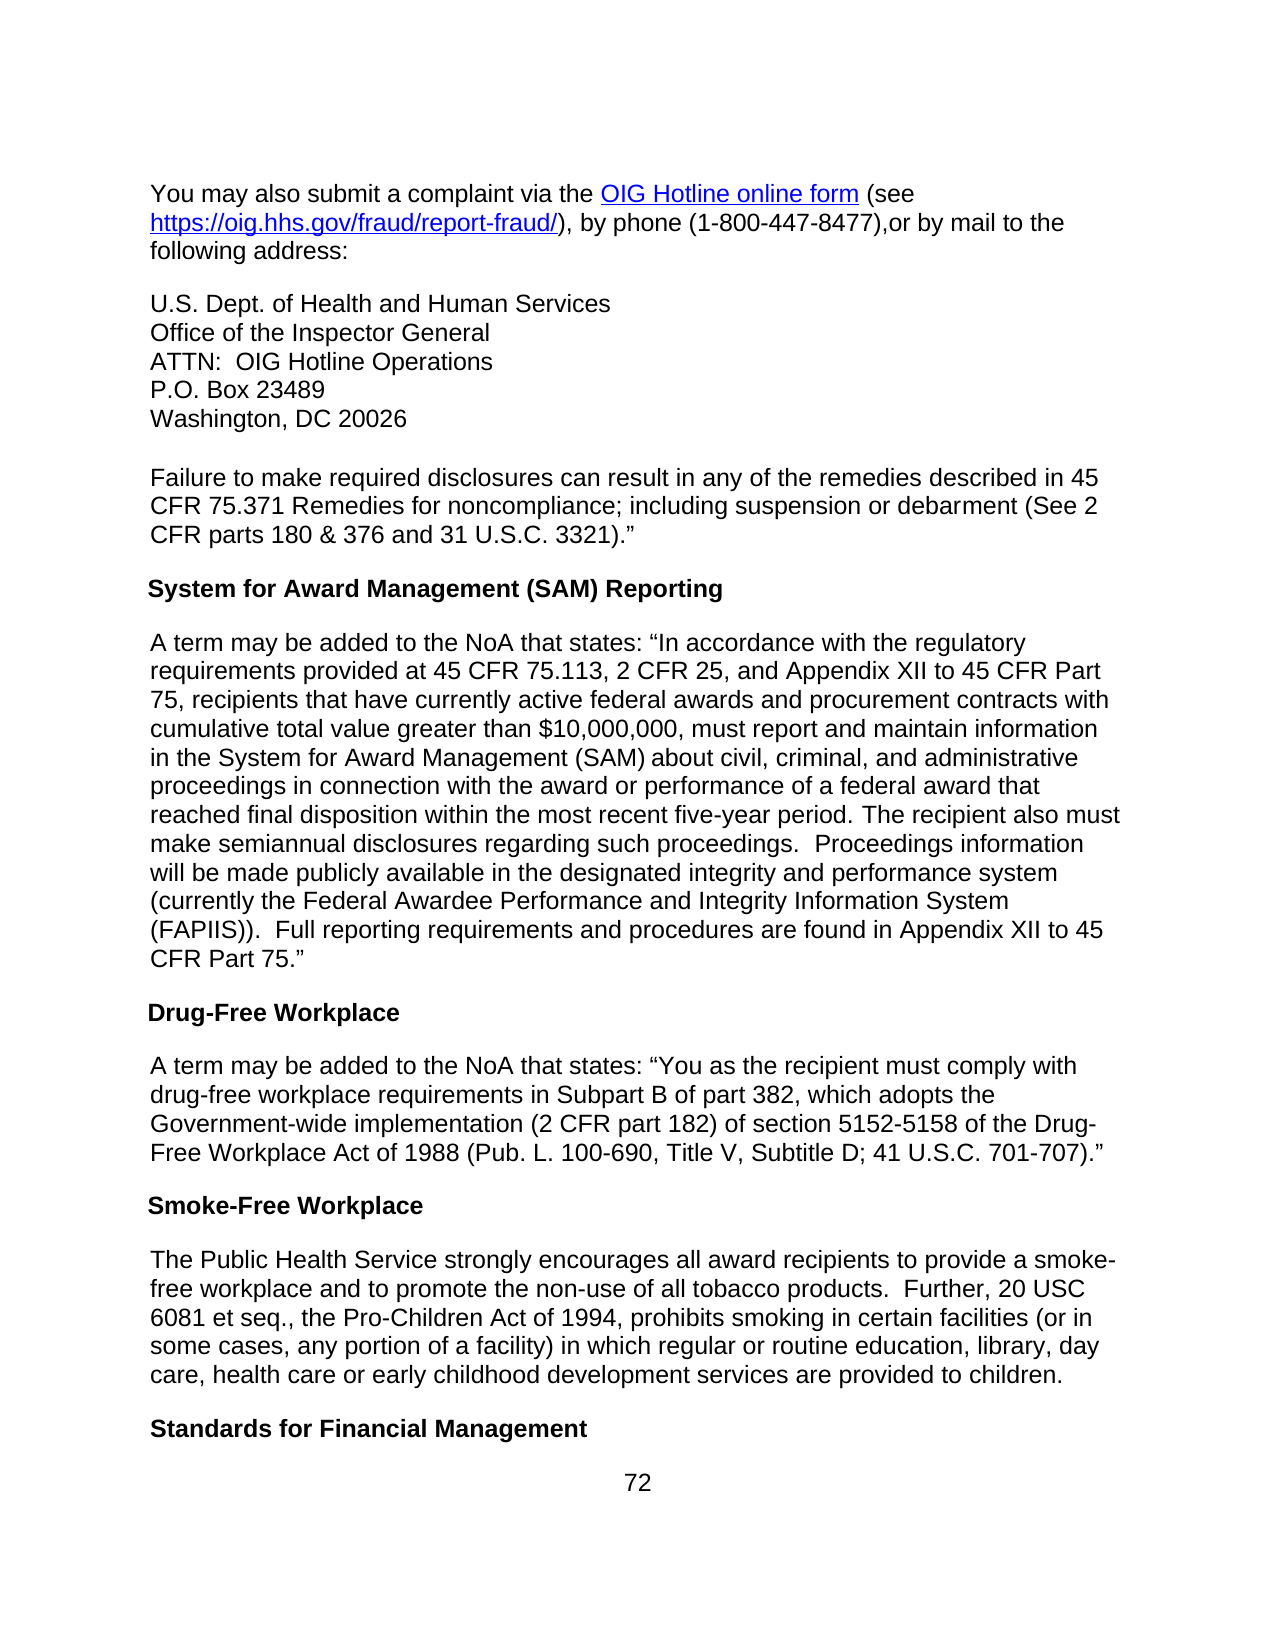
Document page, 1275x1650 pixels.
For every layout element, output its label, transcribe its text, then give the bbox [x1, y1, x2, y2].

text U.S. Dept. of Health and Human Services [150, 289, 628, 318]
text System for Award Management (SAM) Reporting [112, 574, 1125, 602]
text Smoke-Free Workplace [112, 1191, 1125, 1220]
text Office of the Inspector General [150, 318, 628, 346]
text ATTN: OIG Hotline Operations [150, 346, 628, 375]
text A term may be added to the NoA that states: “You as the recipient must comply with drug-free workplace requirements in Subpart B of part 382, which adopts the Government-wide implementation (2 CFR part 182) of section 5152-5158 of the Drug-Free Workplace Act of 1988 (Pub. L. 100-690, Title V, Subtitle D; 41 U.S.C. 701-707).” [150, 1051, 1125, 1166]
text Drug-Free Workplace [112, 997, 1125, 1026]
text Washington, DC 20026 [150, 404, 1125, 433]
text P.O. Box 23489 [150, 375, 628, 404]
text You may also submit a complaint via the OIG Hotline online form (see https://oig.hhs.gov/fraud/report-fraud/), by phone (1-800-447-8477),or by mail to the following address: [150, 179, 1125, 265]
text Failure to make required disclosures can result in any of the remedies described in 45 CFR 75.371 Remedies for noncompliance; including suspension or debarment (See 2 CFR parts 180 & 376 and 31 U.S.C. 3321).” [150, 462, 1125, 549]
text The Public Health Service strongly encourages all award recipients to provide a smoke-free workplace and to promote the non-use of all tobacco products. Further, 20 USC 6081 et seq., the Pro-Children Act of 1994, prohibits smoking in certain facilities (or in some cases, any portion of a facility) in which regular or routine education, library, day care, health care or early childhood development services are provided to children. [150, 1245, 1125, 1389]
text Standards for Financial Management [150, 1414, 1125, 1442]
text A term may be added to the NoA that states: “In accordance with the regulatory requirements provided at 45 CFR 75.113, 2 CFR 25, and Appendix XII to 45 CFR Part 75, recipients that have currently active federal awards and procurement contracts with cumulative total value greater than $10,000,000, must report and maintain information in the System for Award Management (SAM) about civil, criminal, and administrative proceedings in connection with the award or performance of a federal award that reached final disposition within the most recent five-year period. The recipient also must make semiannual disclosures regarding such proceedings. Proceedings information will be made publicly available in the designated integrity and performance system (currently the Federal Awardee Performance and Integrity Information System (FAPIIS)). Full reporting requirements and procedures are found in Appendix XII to 45 CFR Part 75.” [150, 627, 1125, 972]
